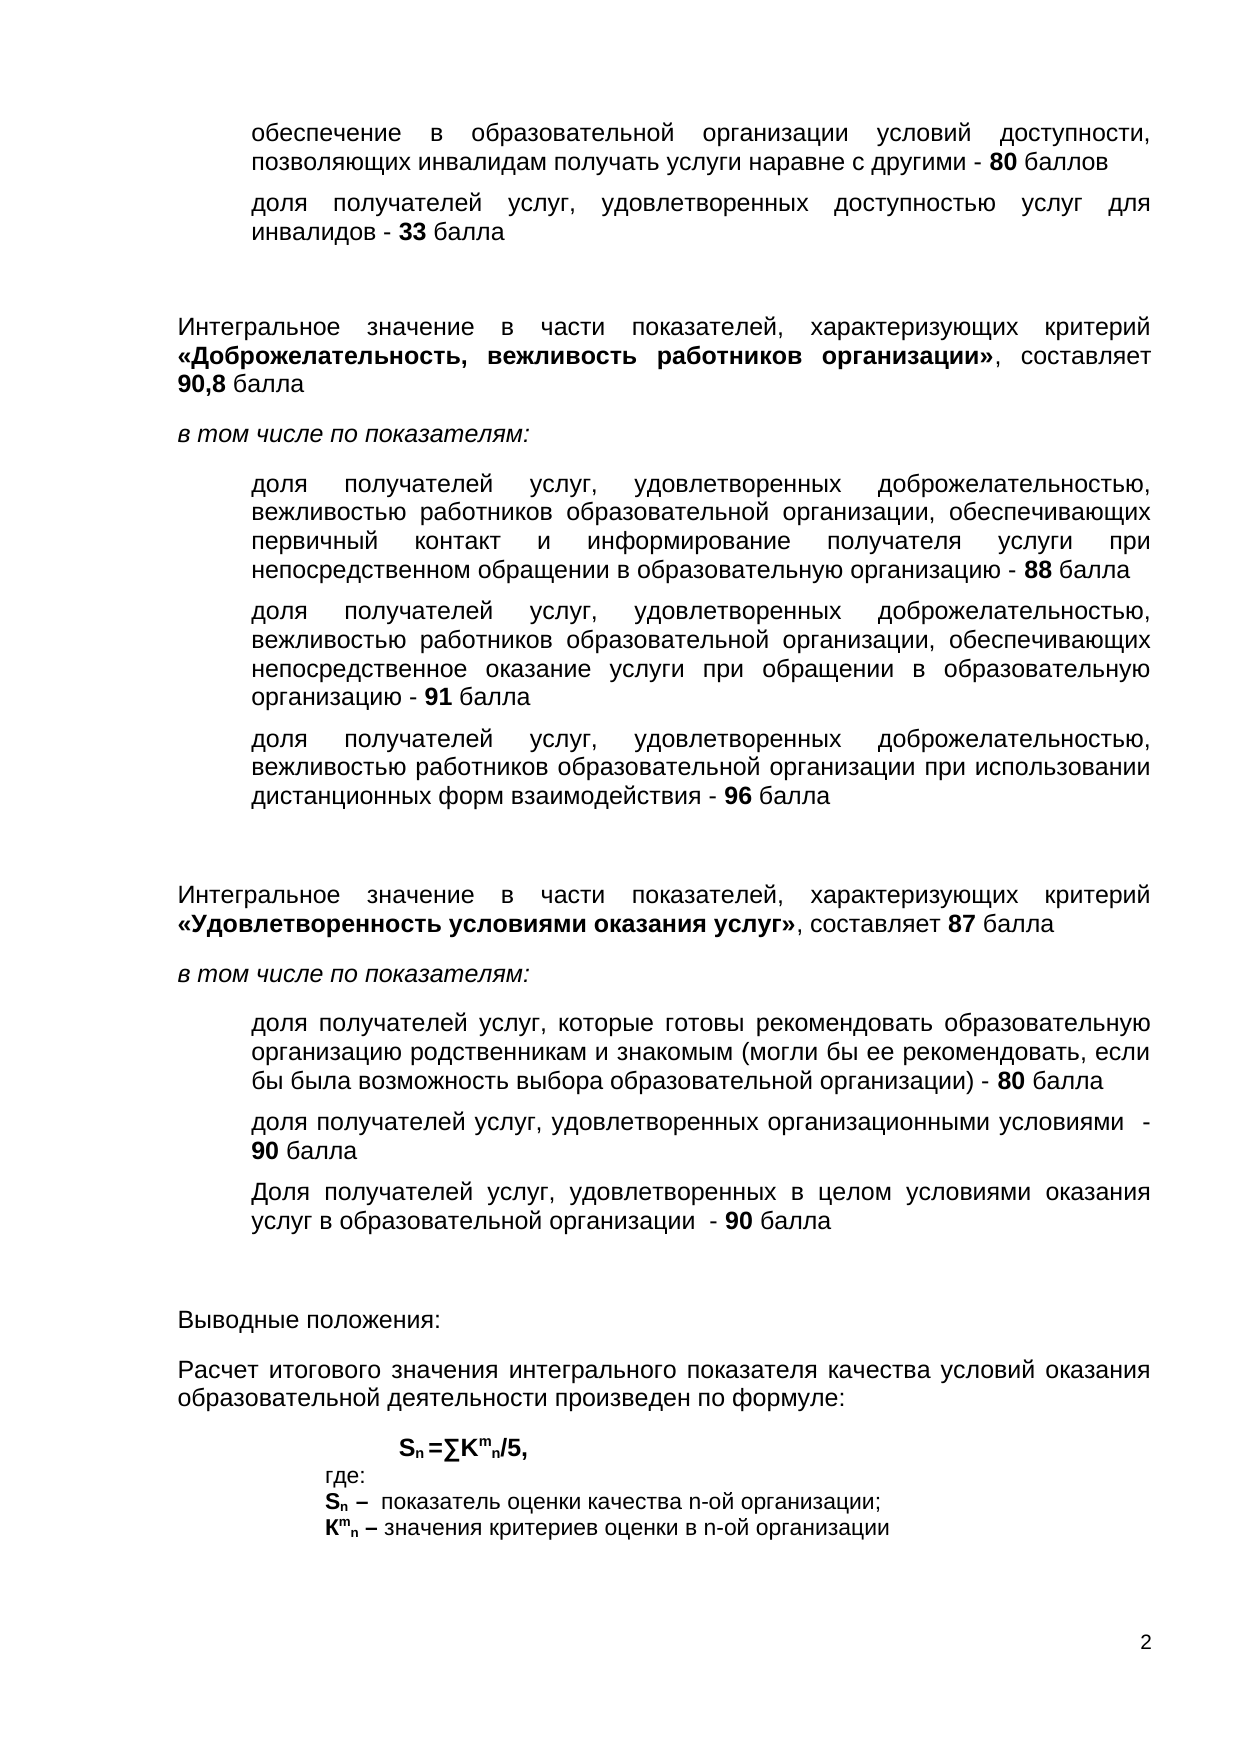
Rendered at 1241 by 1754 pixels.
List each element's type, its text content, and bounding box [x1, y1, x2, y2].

text доля получателей услуг, удовлетворенных доброжелательностью, вежливостью работников образовательной организации при использовании дистанционных форм взаимодействия - 96 балла [251, 723, 1152, 810]
text доля получателей услуг, удовлетворенных доброжелательностью, вежливостью работников образовательной организации, обеспечивающих первичный контакт и информирование получателя услуги при непосредственном обращении в образовательную организацию - 88 балла [251, 468, 1152, 583]
text обеспечение в образовательной организации условий доступности, позволяющих инвалидам получать услуги наравне с другими - 80 баллов [251, 118, 1152, 176]
text Sn =∑Kmn/5, [398, 1433, 1152, 1462]
text в том числе по показателям: [177, 419, 1152, 448]
text в том числе по показателям: [177, 959, 1152, 987]
text Выводные положения: [177, 1305, 1152, 1334]
text доля получателей услуг, удовлетворенных доброжелательностью, вежливостью работников образовательной организации, обеспечивающих непосредственное оказание услуги при обращении в образовательную организацию - 91 балла [251, 596, 1152, 711]
text Доля получателей услуг, удовлетворенных в целом условиями оказания услуг в образовательной организации - 90 балла [251, 1177, 1152, 1234]
text доля получателей услуг, удовлетворенных доступностью услуг для инвалидов - 33 балла [251, 188, 1152, 246]
text где: [325, 1462, 1152, 1488]
text Расчет итогового значения интегрального показателя качества условий оказания образовательной деятельности произведен по формуле: [177, 1354, 1152, 1412]
text доля получателей услуг, которые готовы рекомендовать образовательную организацию родственникам и знакомым (могли бы ее рекомендовать, если бы была возможность выбора образовательной организации) - 80 балла [251, 1008, 1152, 1094]
text Кmn – значения критериев оценки в n-ой организации [325, 1514, 1152, 1541]
text Интегральное значение в части показателей, характеризующих критерий «Доброжелательность, вежливость работников организации», составляет 90,8 балла [177, 312, 1152, 398]
text Интегральное значение в части показателей, характеризующих критерий «Удовлетворенность условиями оказания услуг», составляет 87 балла [177, 880, 1152, 938]
text доля получателей услуг, удовлетворенных организационными условиями - 90 балла [251, 1107, 1152, 1164]
text Sn – показатель оценки качества n-ой организации; [325, 1488, 1152, 1514]
